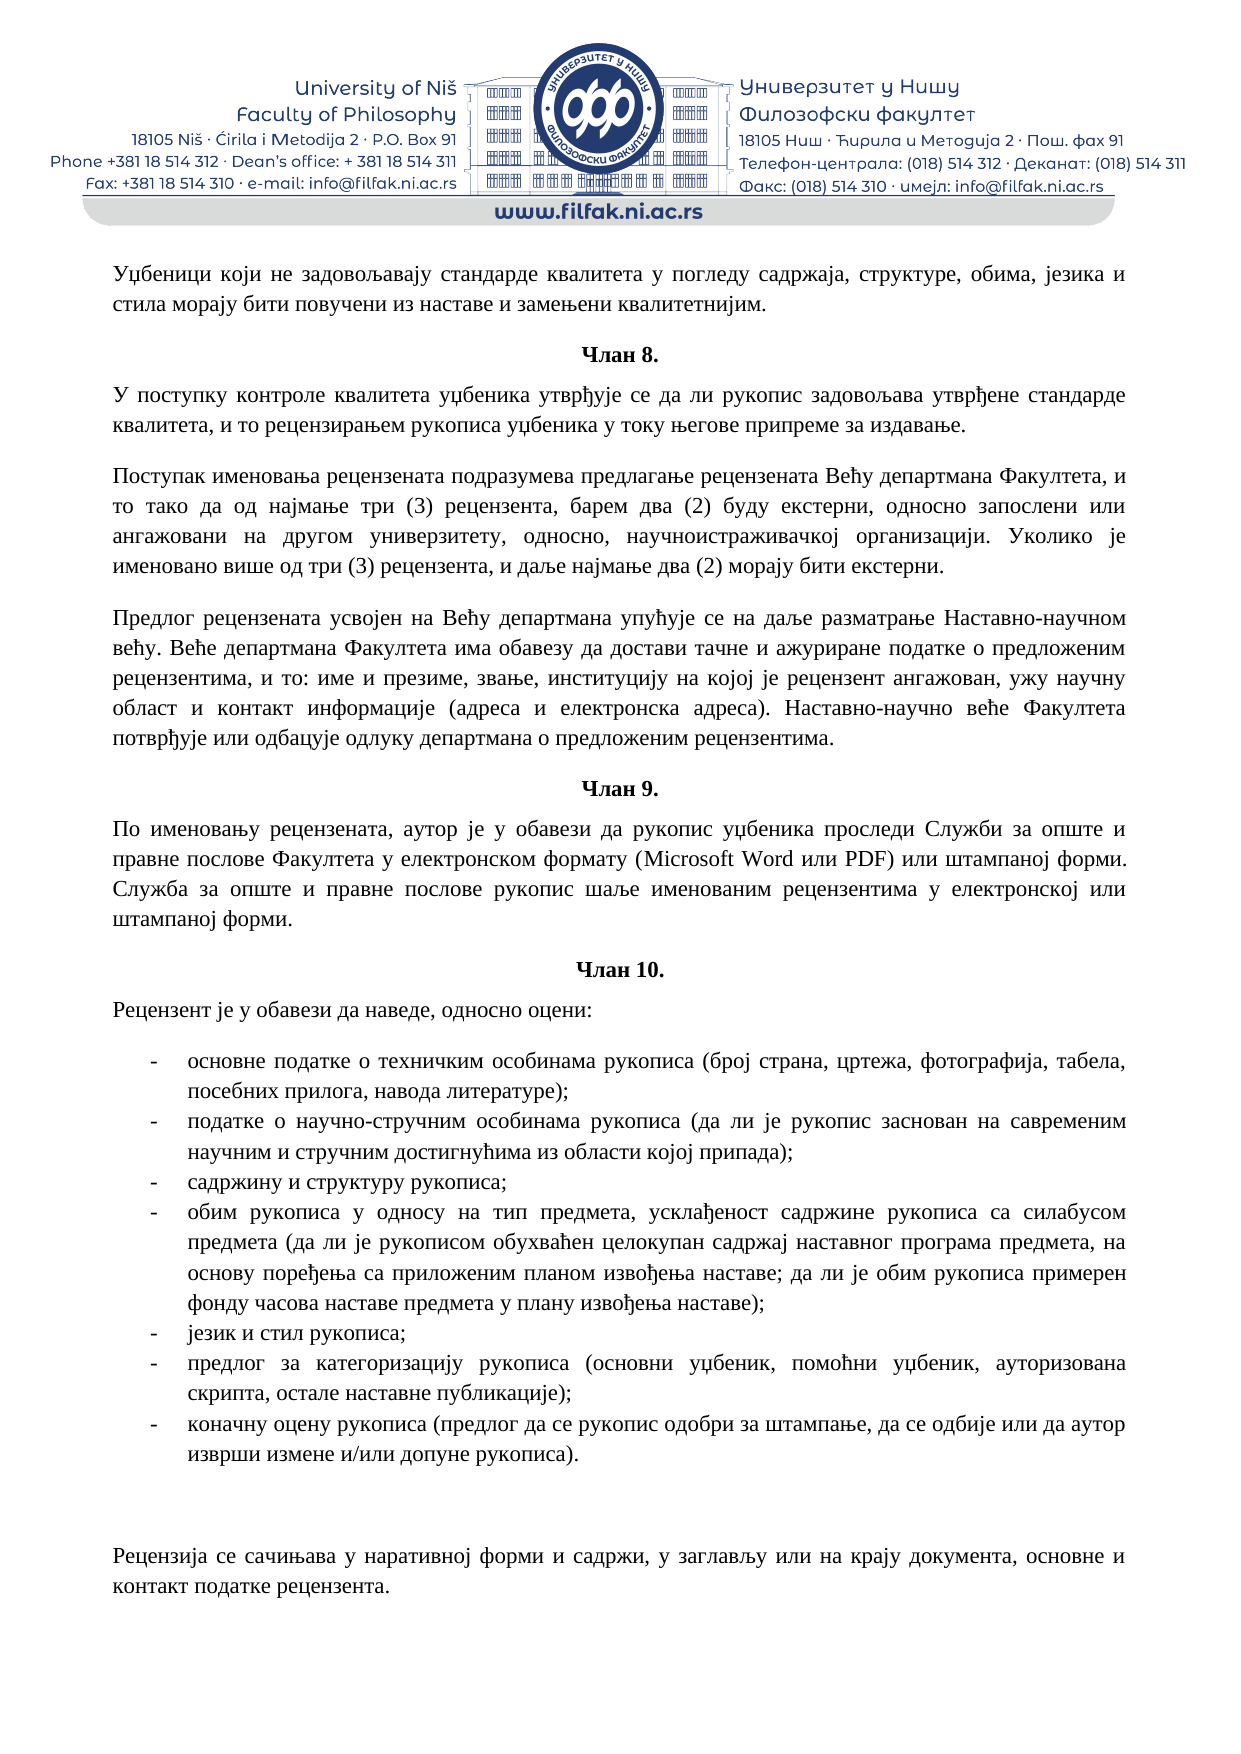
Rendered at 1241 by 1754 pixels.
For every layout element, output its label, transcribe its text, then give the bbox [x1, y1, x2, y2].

subtitle Члан 10. [112, 957, 1128, 983]
subtitle Члан 8. [112, 341, 1128, 367]
picture [29, 41, 1211, 227]
list предлог за категоризацију рукописа (основни уџбеник, помоћни уџбеник, ауторизована скрипта, остале наставне публикације); [150, 1349, 1128, 1406]
text Поступак именовања рецензената подразумева предлагање рецензената Већу департмана Факултета, и то тако да од најмање три (3) рецензента, барем два (2) буду екстерни, односно запослени или ангажовани на другом универзитету, односно, научноистраживачкој организацији. Уколико је именовано више од три (3) рецензента, и даље најмање два (2) морају бити екстерни. [112, 462, 1128, 579]
subtitle Члан 9. [112, 775, 1128, 802]
text У поступку контроле квалитета уџбеника утврђује се да ли рукопис задовољава утврђене стандарде квалитета, и то рецензирањем рукописа уџбеника у току његове припреме за издавање. [112, 381, 1128, 437]
list основне податке о техничким особинама рукописа (број страна, цртежа, фотографија, табела, посебних прилога, навода литературе); [150, 1047, 1128, 1104]
list коначну оцену рукописа (предлог да се рукопис одобри за штампање, да се одбије или да аутор изврши измене и/или допуне рукописа). [150, 1409, 1128, 1466]
text Рецензија се сачињава у наративној форми и садржи, у заглављу или на крају документа, основне и контакт податке рецензента. [112, 1542, 1128, 1598]
text Уџбеници који не задовољавају стандарде квалитета у погледу садржаја, структуре, обима, језика и стила морају бити повучени из наставе и замењени квалитетнијим. [112, 260, 1128, 316]
text Рецензент је у обавези да наведе, односно оцени: [112, 996, 1128, 1022]
list садржину и структуру рукописа; [150, 1168, 1128, 1194]
text По именовању рецензената, аутор је у обавези да рукопис уџбеника проследи Служби за опште и правне послове Факултета у електронском формату (Microsoft Word или PDF) или штампаној форми. Служба за опште и правне послове рукопис шаље именованим рецензентима у електронској или штампаној форми. [112, 815, 1128, 932]
list обим рукописа у односу на тип предмета, усклађеност садржине рукописа са силабусом предмета (да ли је рукописом обухваћен целокупан садржај наставног програма предмета, на основу поређења са приложеним планом извођења наставе; да ли је обим рукописа примерен фонду часова наставе предмета у плану извођења наставе); [150, 1198, 1128, 1315]
list податке о научно-стручним особинама рукописа (да ли је рукопис заснован на савременим научним и стручним достигнућима из области којој припада); [150, 1107, 1128, 1164]
text Предлог рецензената усвојен на Већу департмана упућује се на даље разматрање Наставно-научном већу. Веће департмана Факултета има обавезу да достави тачне и ажуриране податке о предложеним рецензентима, и то: име и презиме, звање, институцију на којој је рецензент ангажован, ужу научну област и контакт информације (адреса и електронска адреса). Наставно-научно веће Факултета потврђује или одбацује одлуку департмана о предложеним рецензентима. [112, 603, 1128, 751]
list језик и стил рукописа; [150, 1319, 1128, 1345]
